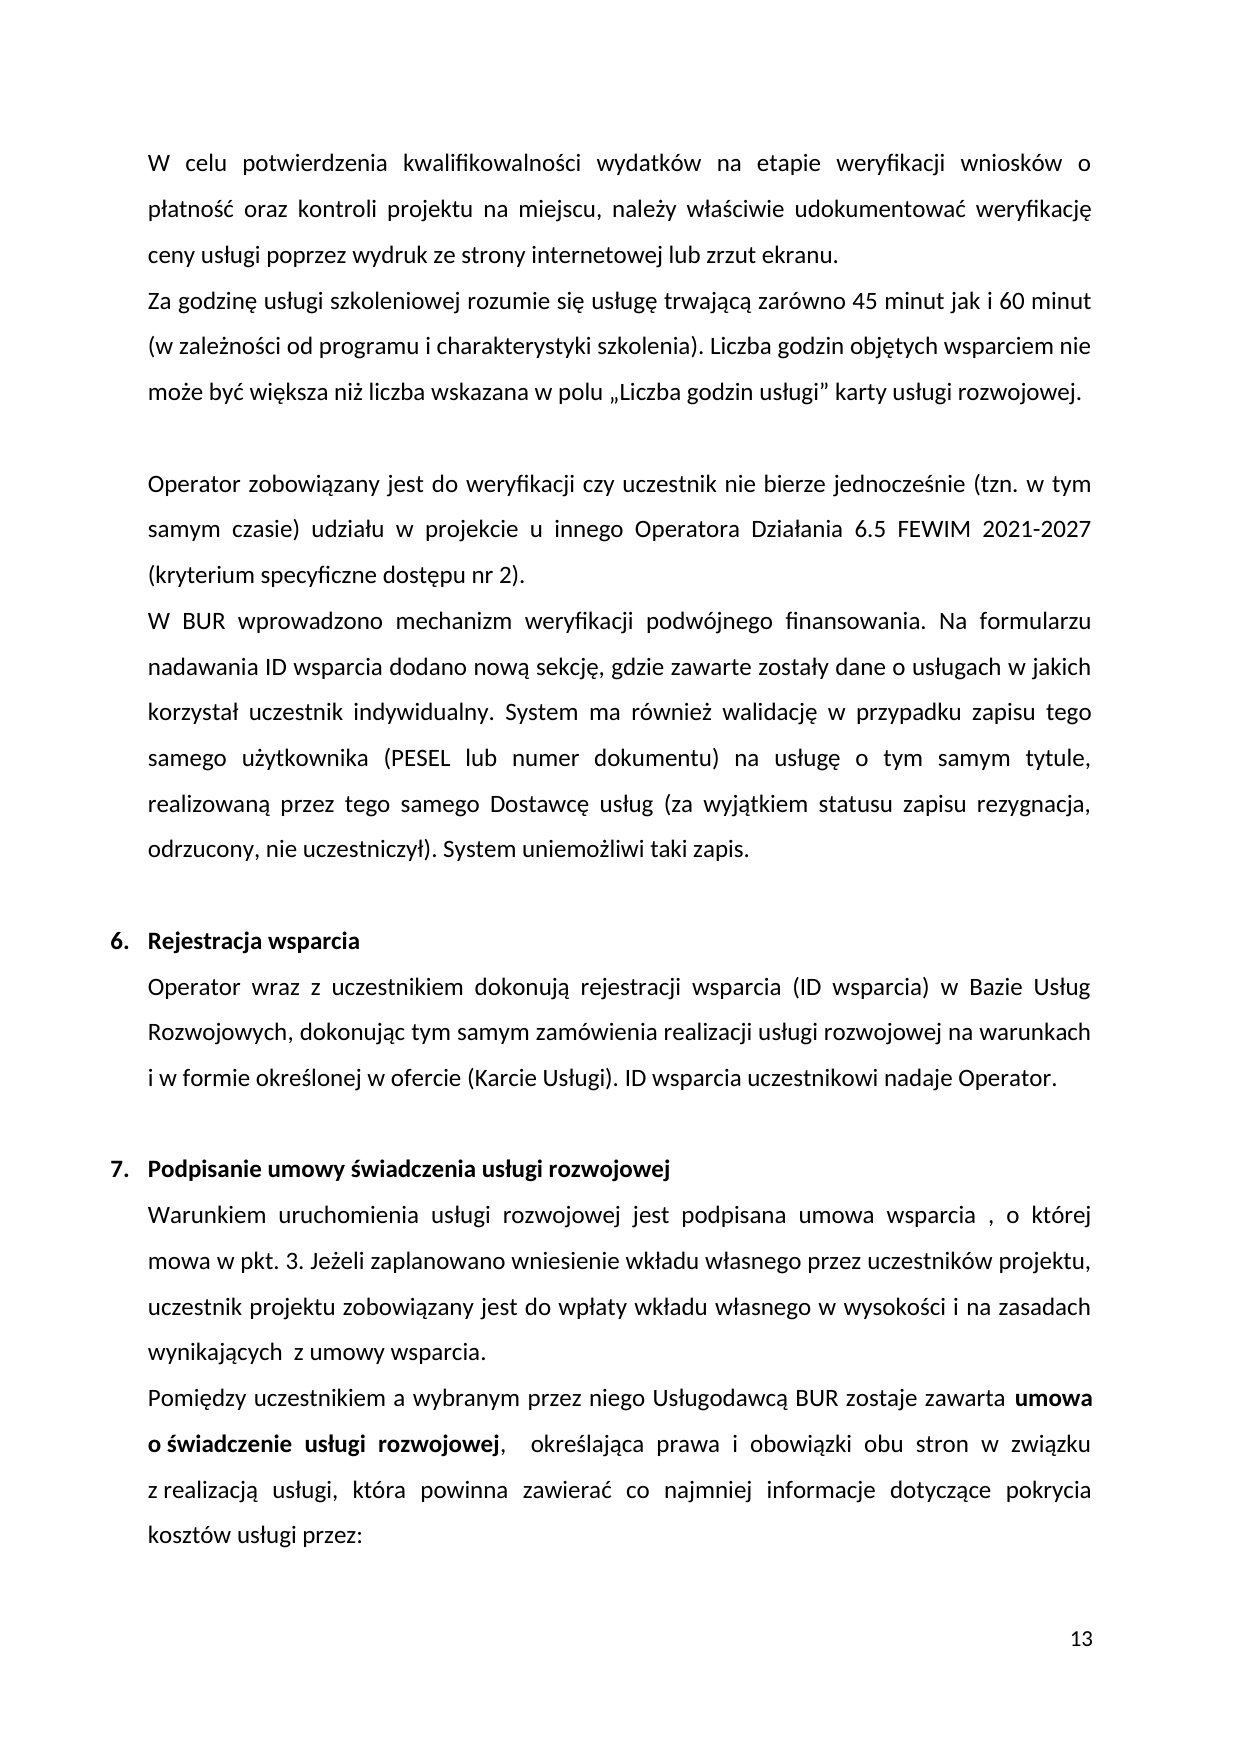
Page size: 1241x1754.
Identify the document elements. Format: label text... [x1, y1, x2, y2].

text W BUR wprowadzono mechanizm weryfikacji podwójnego finansowania. Na formularzu nadawania ID wsparcia dodano nową sekcję, gdzie zawarte zostały dane o usługach w jakich korzystał uczestnik indywidualny. System ma również walidację w przypadku zapisu tego samego użytkownika (PESEL lub numer dokumentu) na usługę o tym samym tytule, realizowaną przez tego samego Dostawcę usług (za wyjątkiem statusu zapisu rezygnacja, odrzucony, nie uczestniczył). System uniemożliwi taki zapis. [148, 605, 1093, 864]
list Podpisanie umowy świadczenia usługi rozwojowej [110, 1154, 1093, 1184]
text Operator zobowiązany jest do weryfikacji czy uczestnik nie bierze jednocześnie (tzn. w tym samym czasie) udziału w projekcie u innego Operatora Działania 6.5 FEWIM 2021-2027 (kryterium specyficzne dostępu nr 2). [148, 468, 1093, 590]
list Warunkiem uruchomienia usługi rozwojowej jest podpisana umowa wsparcia , o której mowa w pkt. 3. Jeżeli zaplanowano wniesienie wkładu własnego przez uczestników projektu, uczestnik projektu zobowiązany jest do wpłaty wkładu własnego w wysokości i na zasadach wynikających z umowy wsparcia. [148, 1199, 1093, 1367]
text Za godzinę usługi szkoleniowej rozumie się usługę trwającą zarówno 45 minut jak i 60 minut (w zależności od programu i charakterystyki szkolenia). Liczba godzin objętych wsparciem nie może być większa niż liczba wskazana w polu „Liczba godzin usługi” karty usługi rozwojowej. [148, 285, 1093, 407]
list Pomiędzy uczestnikiem a wybranym przez niego Usługodawcą BUR zostaje zawarta umowa o świadczenie usługi rozwojowej, określająca prawa i obowiązki obu stron w związku z realizacją usługi, która powinna zawierać co najmniej informacje dotyczące pokrycia kosztów usługi przez: [148, 1382, 1093, 1550]
list Operator wraz z uczestnikiem dokonują rejestracji wsparcia (ID wsparcia) w Bazie Usług Rozwojowych, dokonując tym samym zamówienia realizacji usługi rozwojowej na warunkach i w formie określonej w ofercie (Karcie Usługi). ID wsparcia uczestnikowi nadaje Operator. [148, 971, 1093, 1093]
list Rejestracja wsparcia [110, 925, 1093, 956]
text W celu potwierdzenia kwalifikowalności wydatków na etapie weryfikacji wniosków o płatność oraz kontroli projektu na miejscu, należy właściwie udokumentować weryfikację ceny usługi poprzez wydruk ze strony internetowej lub zrzut ekranu. [148, 148, 1093, 269]
